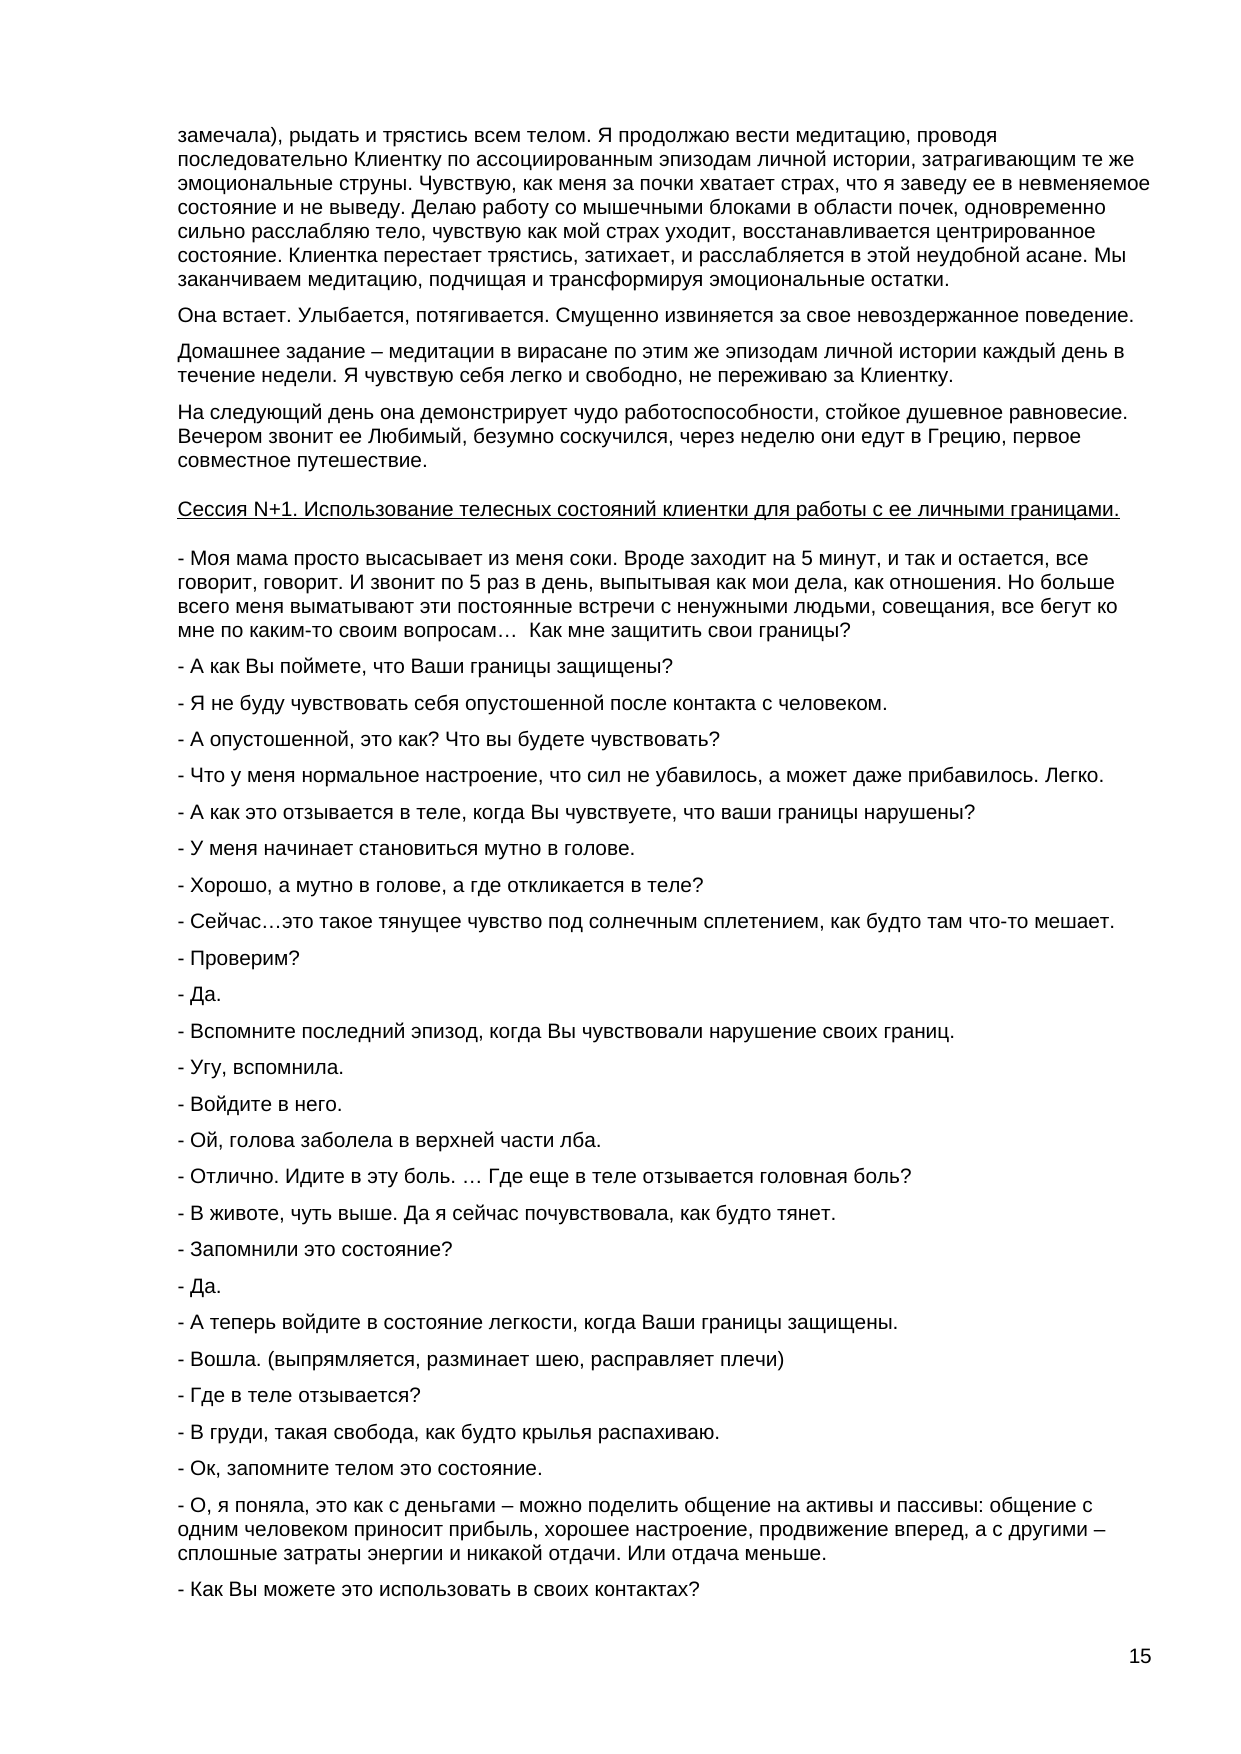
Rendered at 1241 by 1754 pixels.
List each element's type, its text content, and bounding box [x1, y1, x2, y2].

text - У меня начинает становиться мутно в голове. [177, 836, 1152, 860]
text - В груди, такая свобода, как будто крылья распахиваю. [177, 1419, 1152, 1443]
text - Ок, запомните телом это состояние. [177, 1456, 1152, 1480]
text - О, я поняла, это как с деньгами – можно поделить общение на активы и пассивы: общение с одним человеком приносит прибыль, хорошее настроение, продвижение вперед, а с другими – сплошные затраты энергии и никакой отдачи. Или отдача меньше. [177, 1492, 1152, 1564]
text - Ой, голова заболела в верхней части лба. [177, 1128, 1152, 1152]
text - А теперь войдите в состояние легкости, когда Ваши границы защищены. [177, 1310, 1152, 1334]
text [177, 123, 1152, 290]
text - Вспомните последний эпизод, когда Вы чувствовали нарушение своих границ. [177, 1018, 1152, 1042]
text - Отлично. Идите в эту боль. … Где еще в теле отзывается головная боль? [177, 1164, 1152, 1188]
text - Сейчас…это такое тянущее чувство под солнечным сплетением, как будто там что-то мешает. [177, 909, 1152, 933]
text - Хорошо, а мутно в голове, а где откликается в теле? [177, 873, 1152, 897]
text На следующий день она демонстрирует чудо работоспособности, стойкое душевное равновесие. Вечером звонит ее Любимый, безумно соскучился, через неделю они едут в Грецию, первое совместное путешествие. [177, 400, 1152, 472]
text - Да. [177, 982, 1152, 1006]
text - Войдите в него. [177, 1091, 1152, 1115]
text - Запомнили это состояние? [177, 1237, 1152, 1261]
text - Проверим? [177, 946, 1152, 969]
text - В животе, чуть выше. Да я сейчас почувствовала, как будто тянет. [177, 1201, 1152, 1225]
text - А как это отзывается в теле, когда Вы чувствуете, что ваши границы нарушены? [177, 800, 1152, 824]
text - Где в теле отзывается? [177, 1383, 1152, 1407]
text - Что у меня нормальное настроение, что сил не убавилось, а может даже прибавилось. Легко. [177, 763, 1152, 787]
text - А опустошенной, это как? Что вы будете чувствовать? [177, 727, 1152, 751]
text Домашнее задание – медитации в вирасане по этим же эпизодам личной истории каждый день в течение недели. Я чувствую себя легко и свободно, не переживаю за Клиентку. [177, 339, 1152, 387]
text - Вошла. (выпрямляется, разминает шею, расправляет плечи) [177, 1347, 1152, 1371]
text - Я не буду чувствовать себя опустошенной после контакта с человеком. [177, 690, 1152, 714]
text - Как Вы можете это использовать в своих контактах? [177, 1577, 1152, 1601]
subtitle Сессия N+1. Использование телесных состояний клиентки для работы с ее личными границами. [177, 497, 1152, 521]
text - А как Вы поймете, что Ваши границы защищены? [177, 654, 1152, 678]
text - Угу, вспомнила. [177, 1055, 1152, 1079]
text - Да. [177, 1274, 1152, 1298]
text - Моя мама просто высасывает из меня соки. Вроде заходит на 5 минут, и так и остается, все говорит, говорит. И звонит по 5 раз в день, выпытывая как мои дела, как отношения. Но больше всего меня выматывают эти постоянные встречи с ненужными людьми, совещания, все бегут ко мне по каким-то своим вопросам… Как мне защитить свои границы? [177, 546, 1152, 641]
text Она встает. Улыбается, потягивается. Смущенно извиняется за свое невоздержанное поведение. [177, 303, 1152, 327]
